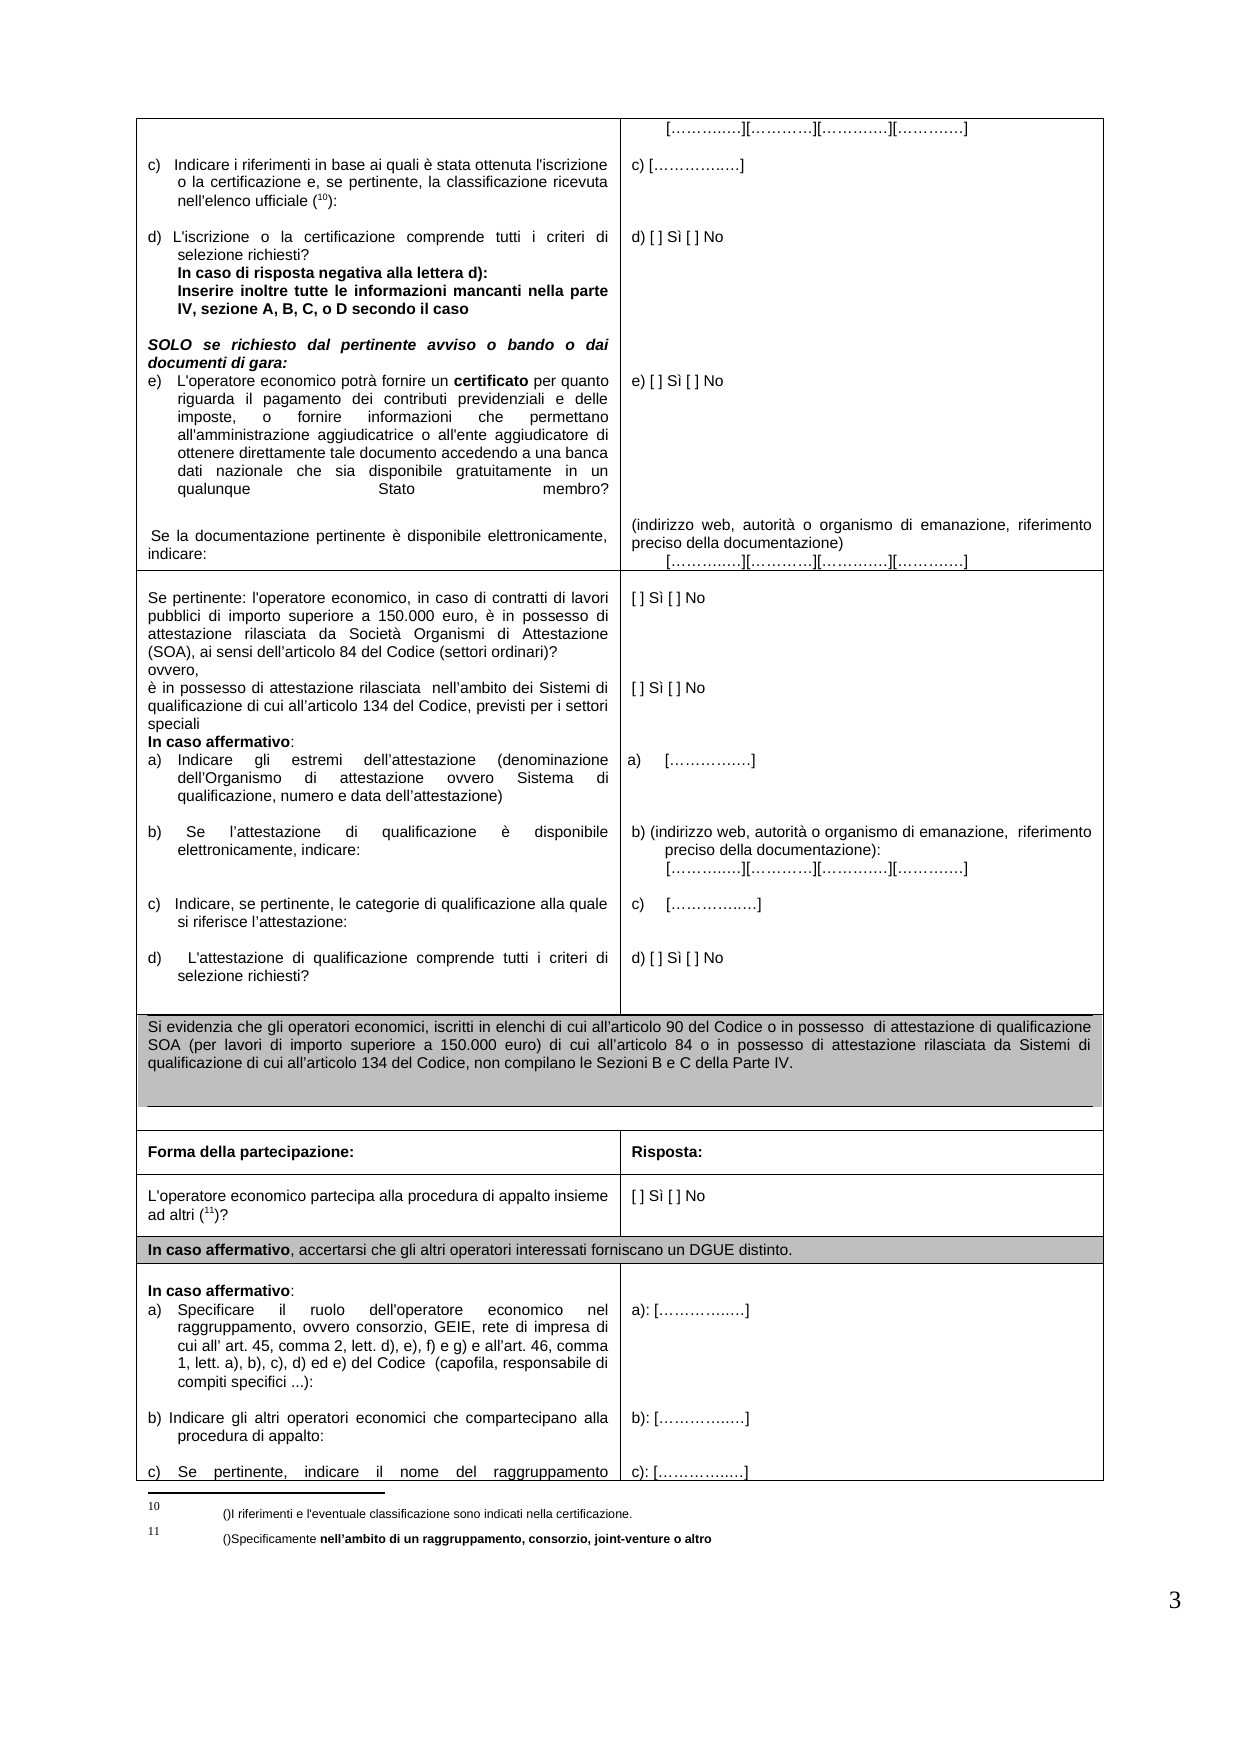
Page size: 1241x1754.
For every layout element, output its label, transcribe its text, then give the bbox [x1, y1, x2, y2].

table_cell Se pertinente: l'operatore economico, in caso di contratti di lavori pubblici di importo superiore a 150.000 euro, è in possesso di attestazione rilasciata da Società Organismi di Attestazione (SOA), ai sensi dell’articolo 84 del Codice (settori ordinari)? ovvero, è in possesso di attestazione rilasciata nell’ambito dei Sistemi di qualificazione di cui all’articolo 134 del Codice, previsti per i settori speciali In caso affermativo: Indicare gli estremi dell’attestazione (denominazione dell’Organismo di attestazione ovvero Sistema di qualificazione, numero e data dell’attestazione) b) Se l’attestazione di qualificazione è disponibile elettronicamente, indicare: c) Indicare, se pertinente, le categorie di qualificazione alla quale si riferisce l’attestazione: d) L'attestazione di qualificazione comprende tutti i criteri di selezione richiesti? [137, 571, 620, 1014]
table_cell [ ] Sì [ ] No [ ] Sì [ ] No [………….…] b) (indirizzo web, autorità o organismo di emanazione, riferimento preciso della documentazione): [………..…][…………][……….…][……….…] c) […………..…] d) [ ] Sì [ ] No [621, 571, 1103, 1014]
table_cell Si evidenzia che gli operatori economici, iscritti in elenchi di cui all’articolo 90 del Codice o in possesso di attestazione di qualificazione SOA (per lavori di importo superiore a 150.000 euro) di cui all’articolo 84 o in possesso di attestazione rilasciata da Sistemi di qualificazione di cui all’articolo 134 del Codice, non compilano le Sezioni B e C della Parte IV. [137, 1015, 1103, 1129]
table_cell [621, 119, 1103, 570]
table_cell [137, 119, 620, 570]
table_cell Risposta: [621, 1131, 1103, 1174]
table_cell L'operatore economico partecipa alla procedura di appalto insieme ad altri ()? [137, 1175, 620, 1236]
table_cell In caso affermativo, accertarsi che gli altri operatori interessati forniscano un DGUE distinto. [137, 1237, 1103, 1263]
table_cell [137, 1264, 620, 1480]
table_cell Forma della partecipazione: [137, 1131, 620, 1174]
table_cell [ ] Sì [ ] No [621, 1175, 1103, 1236]
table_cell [621, 1264, 1103, 1480]
